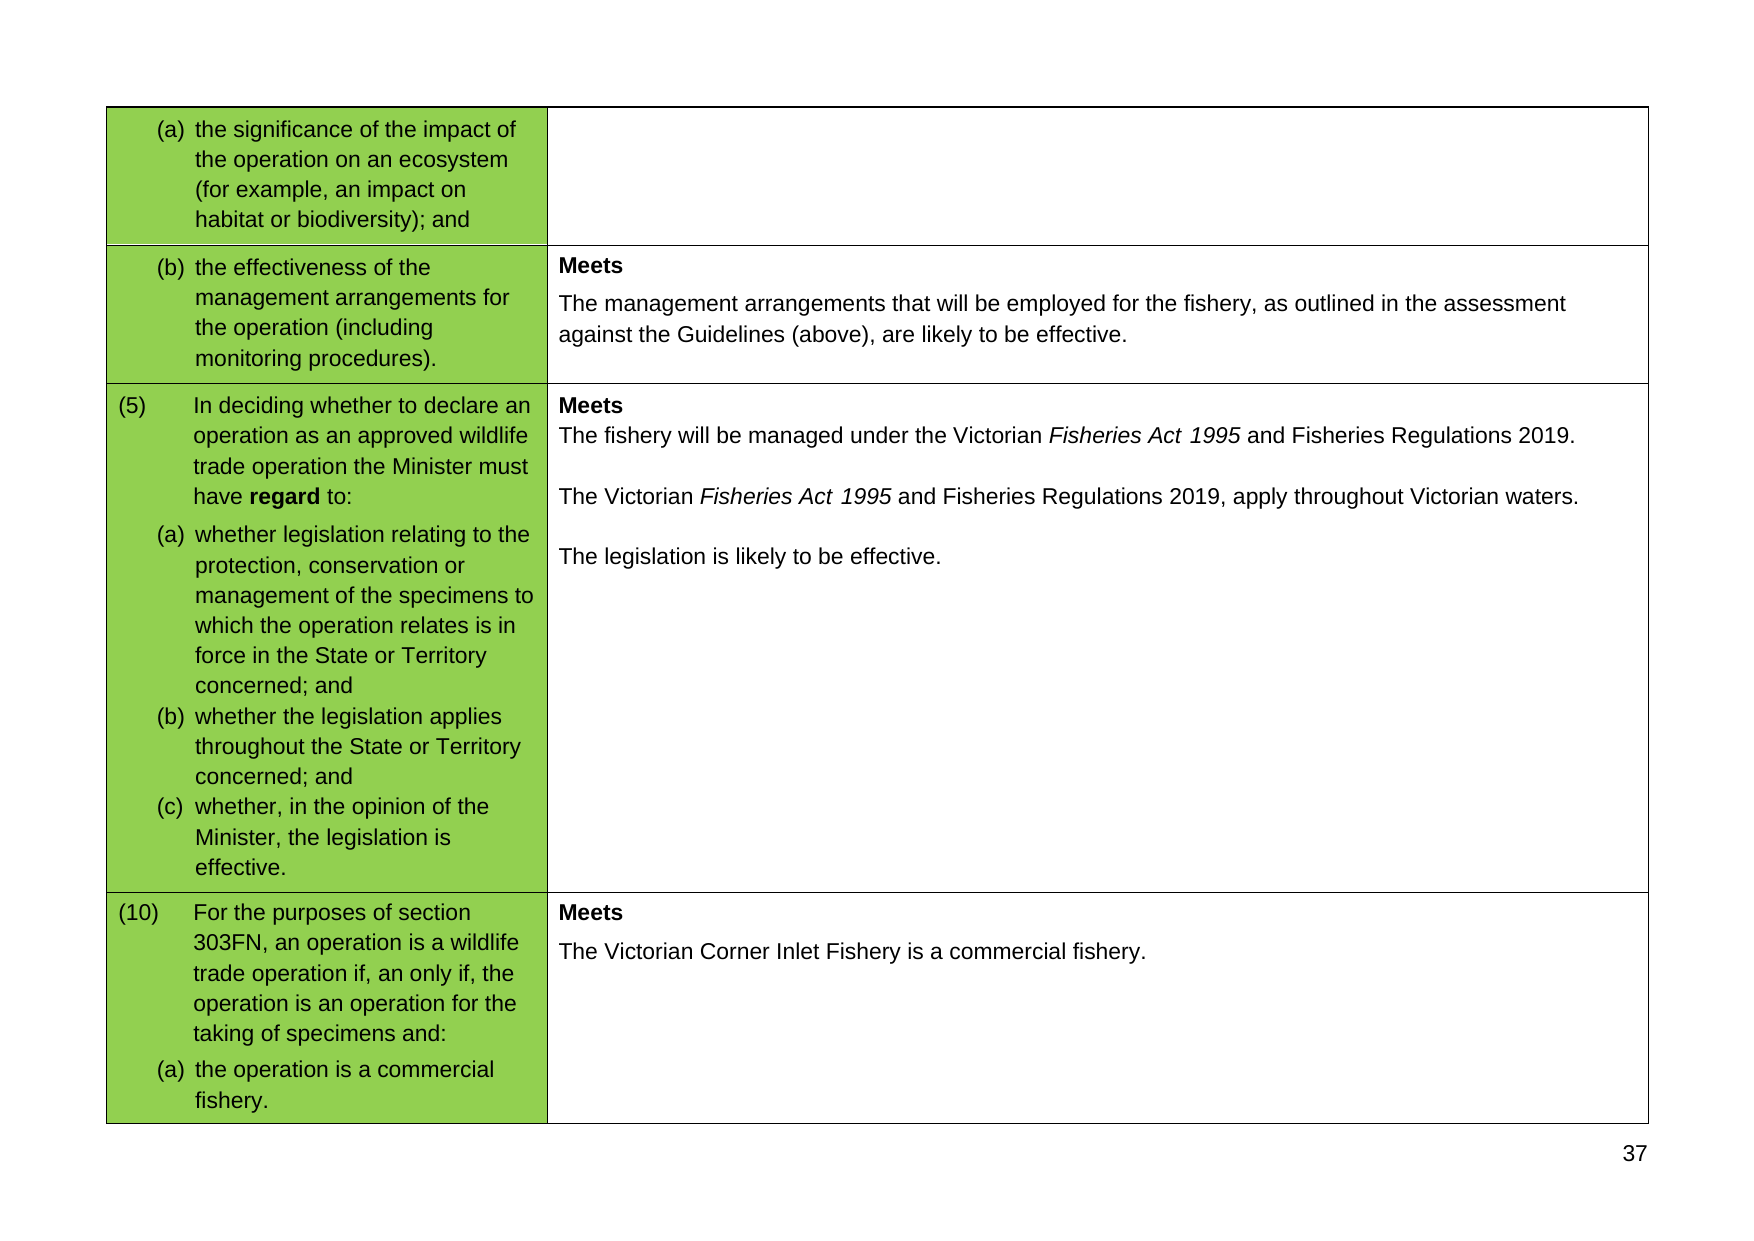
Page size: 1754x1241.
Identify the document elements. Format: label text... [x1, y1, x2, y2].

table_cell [548, 893, 1648, 1123]
table_cell Meets The management arrangements that will be employed for the fishery, as outlined in the assessment against the Guidelines (above), are likely to be effective. [548, 246, 1648, 383]
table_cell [107, 108, 547, 244]
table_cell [107, 893, 547, 1123]
table_cell (5) In deciding whether to declare an operation as an approved wildlife trade operation the Minister must have regard to: (a) whether legislation relating to the protection, conservation or management of the specimens to which the operation relates is in force in the State or Territory concerned; and (b) whether the legislation applies throughout the State or Territory concerned; and (c) whether, in the opinion of the Minister, the legislation is effective. [107, 384, 547, 892]
table_cell (b) the effectiveness of the management arrangements for the operation (including monitoring procedures). [107, 246, 547, 383]
table_cell Meets The fishery will be managed under the Victorian Fisheries Act 1995 and Fisheries Regulations 2019. The Victorian Fisheries Act 1995 and Fisheries Regulations 2019, apply throughout Victorian waters. The legislation is likely to be effective. [548, 384, 1648, 892]
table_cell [548, 108, 1648, 244]
